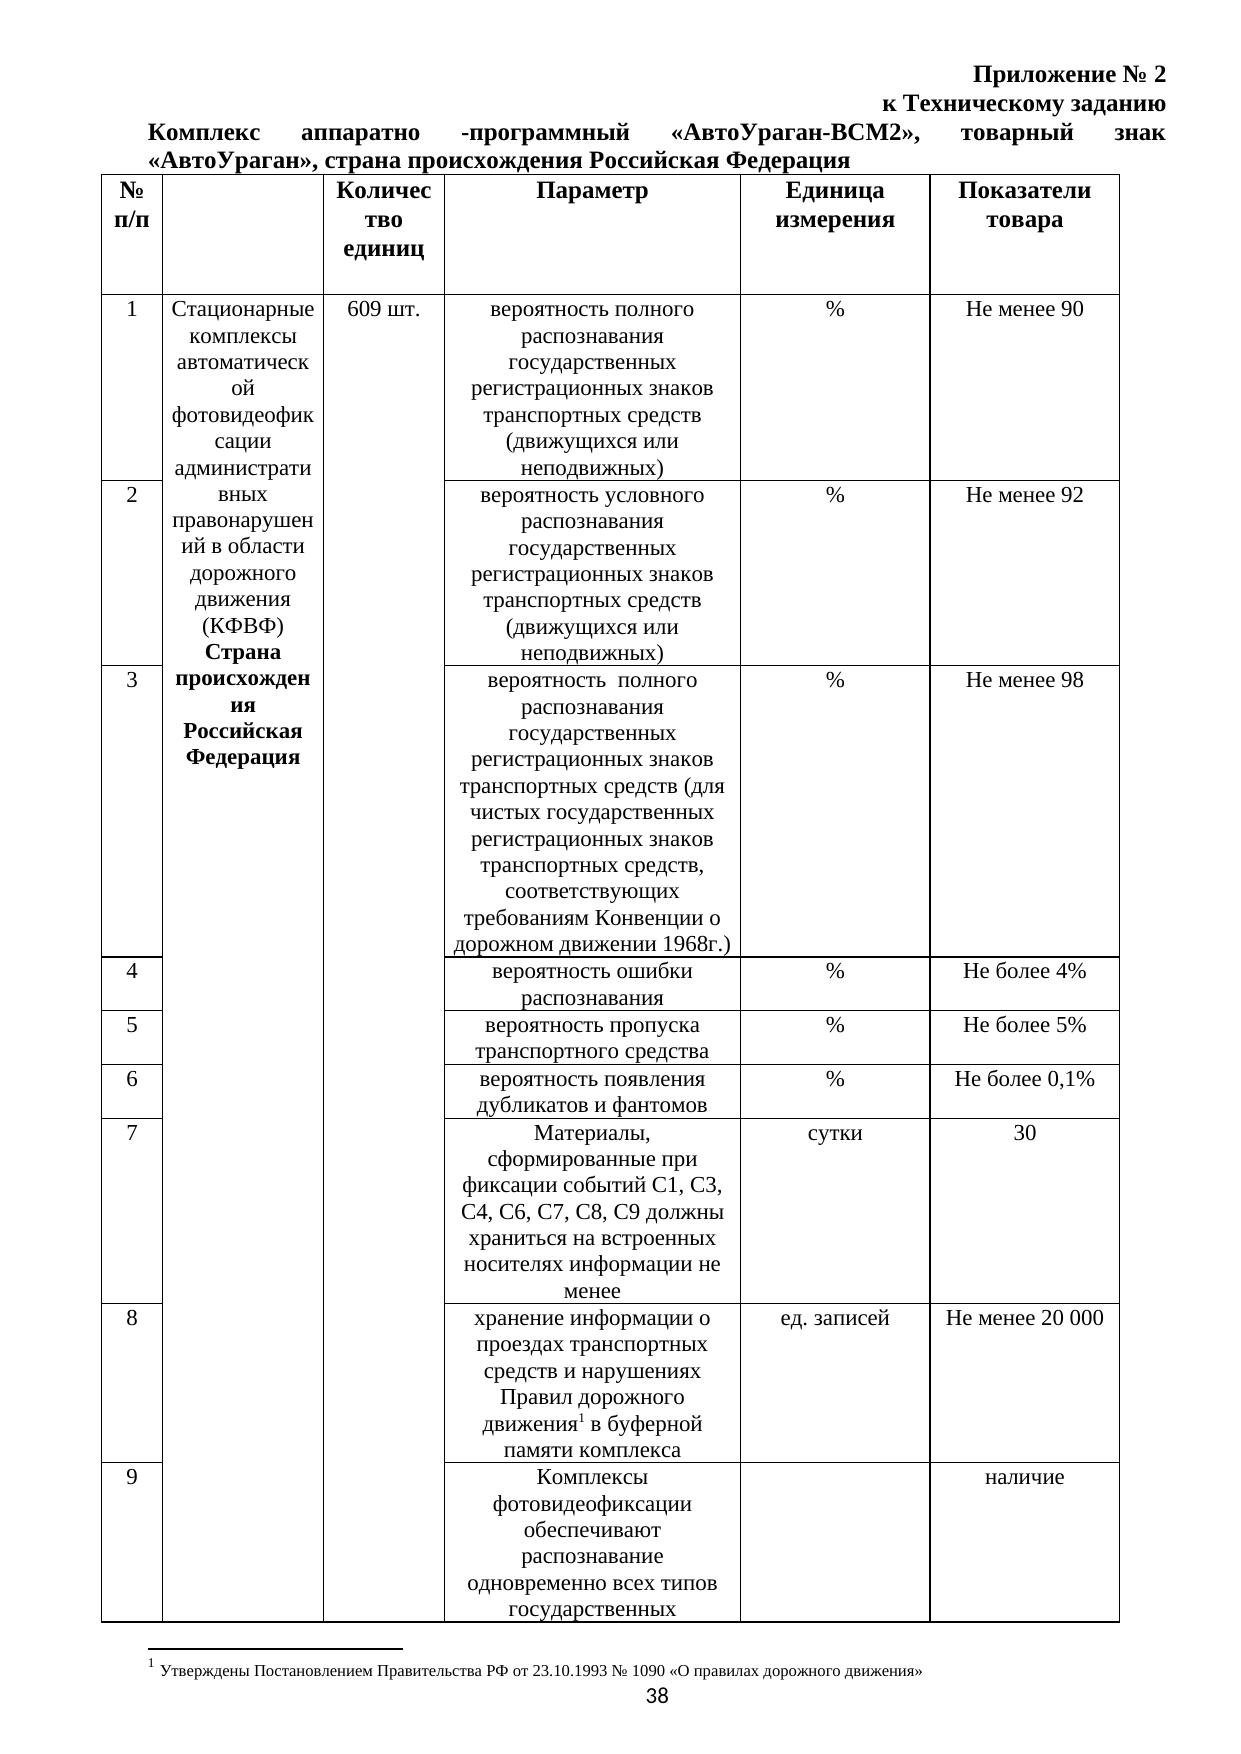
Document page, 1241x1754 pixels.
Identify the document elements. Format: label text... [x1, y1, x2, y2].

table_cell 5 [102, 1011, 162, 1064]
table_cell % [741, 1011, 929, 1064]
text Комплекс аппаратно -программный «АвтоУраган-ВСМ2», товарный знак «АвтоУраган», страна происхождения Российская Федерация [148, 117, 1166, 174]
table_header Единица измерения [741, 175, 929, 294]
table_cell Стационарные комплексы автоматической фотовидеофиксации административных правонарушений в области дорожного движения (КФВФ) Страна происхождения Российская Федерация [163, 295, 323, 1621]
table_header № п/п [102, 175, 162, 294]
table_cell % [741, 666, 929, 956]
table_cell Не менее 20 000 [931, 1304, 1119, 1462]
table_cell 609 шт. [324, 295, 444, 1621]
table_cell % [741, 958, 929, 1010]
table_cell 3 [102, 666, 162, 956]
table_cell Не более 4% [931, 958, 1119, 1010]
table_header [163, 175, 323, 294]
table_cell вероятность появления дубликатов и фантомов [445, 1065, 740, 1118]
text к Техническому заданию [148, 88, 1166, 117]
table_cell 8 [102, 1304, 162, 1462]
table_cell Не более 0,1% [931, 1065, 1119, 1118]
table_cell вероятность полного распознавания государственных регистрационных знаков транспортных средств (для чистых государственных регистрационных знаков транспортных средств, соответствующих требованиям Конвенции о дорожном движении 1968г.) [445, 666, 740, 956]
table_cell % [741, 295, 929, 480]
table_cell ед. записей [741, 1304, 929, 1462]
table_cell вероятность полного распознавания государственных регистрационных знаков транспортных средств (движущихся или неподвижных) [445, 295, 740, 480]
table_cell [741, 1463, 929, 1621]
table_cell Не менее 90 [931, 295, 1119, 480]
text Приложение № 2 [148, 59, 1166, 88]
table_cell вероятность пропуска транспортного средства [445, 1011, 740, 1064]
table_cell сутки [741, 1119, 929, 1303]
table_header Параметр [445, 175, 740, 294]
table_cell Не менее 98 [931, 666, 1119, 956]
table_cell Не более 5% [931, 1011, 1119, 1064]
table_cell 2 [102, 481, 162, 665]
table_cell Материалы, сформированные при фиксации событий С1, С3, С4, С6, С7, С8, С9 должны храниться на встроенных носителях информации не менее [445, 1119, 740, 1303]
table_cell 30 [931, 1119, 1119, 1303]
table_cell 1 [102, 295, 162, 480]
table_header Показатели товара [931, 175, 1119, 294]
table_cell хранение информации о проездах транспортных средств и нарушениях Правил дорожного движения в буферной памяти комплекса [445, 1304, 740, 1462]
table_cell наличие [931, 1463, 1119, 1621]
table_cell Не менее 92 [931, 481, 1119, 665]
table_cell вероятность ошибки распознавания [445, 958, 740, 1010]
table_cell 7 [102, 1119, 162, 1303]
table_cell вероятность условного распознавания государственных регистрационных знаков транспортных средств (движущихся или неподвижных) [445, 481, 740, 665]
table_cell 9 [102, 1463, 162, 1621]
table_cell 6 [102, 1065, 162, 1118]
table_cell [445, 1463, 740, 1621]
table_cell 4 [102, 958, 162, 1010]
table_cell % [741, 1065, 929, 1118]
table_header Количество единиц [324, 175, 444, 294]
table_cell % [741, 481, 929, 665]
